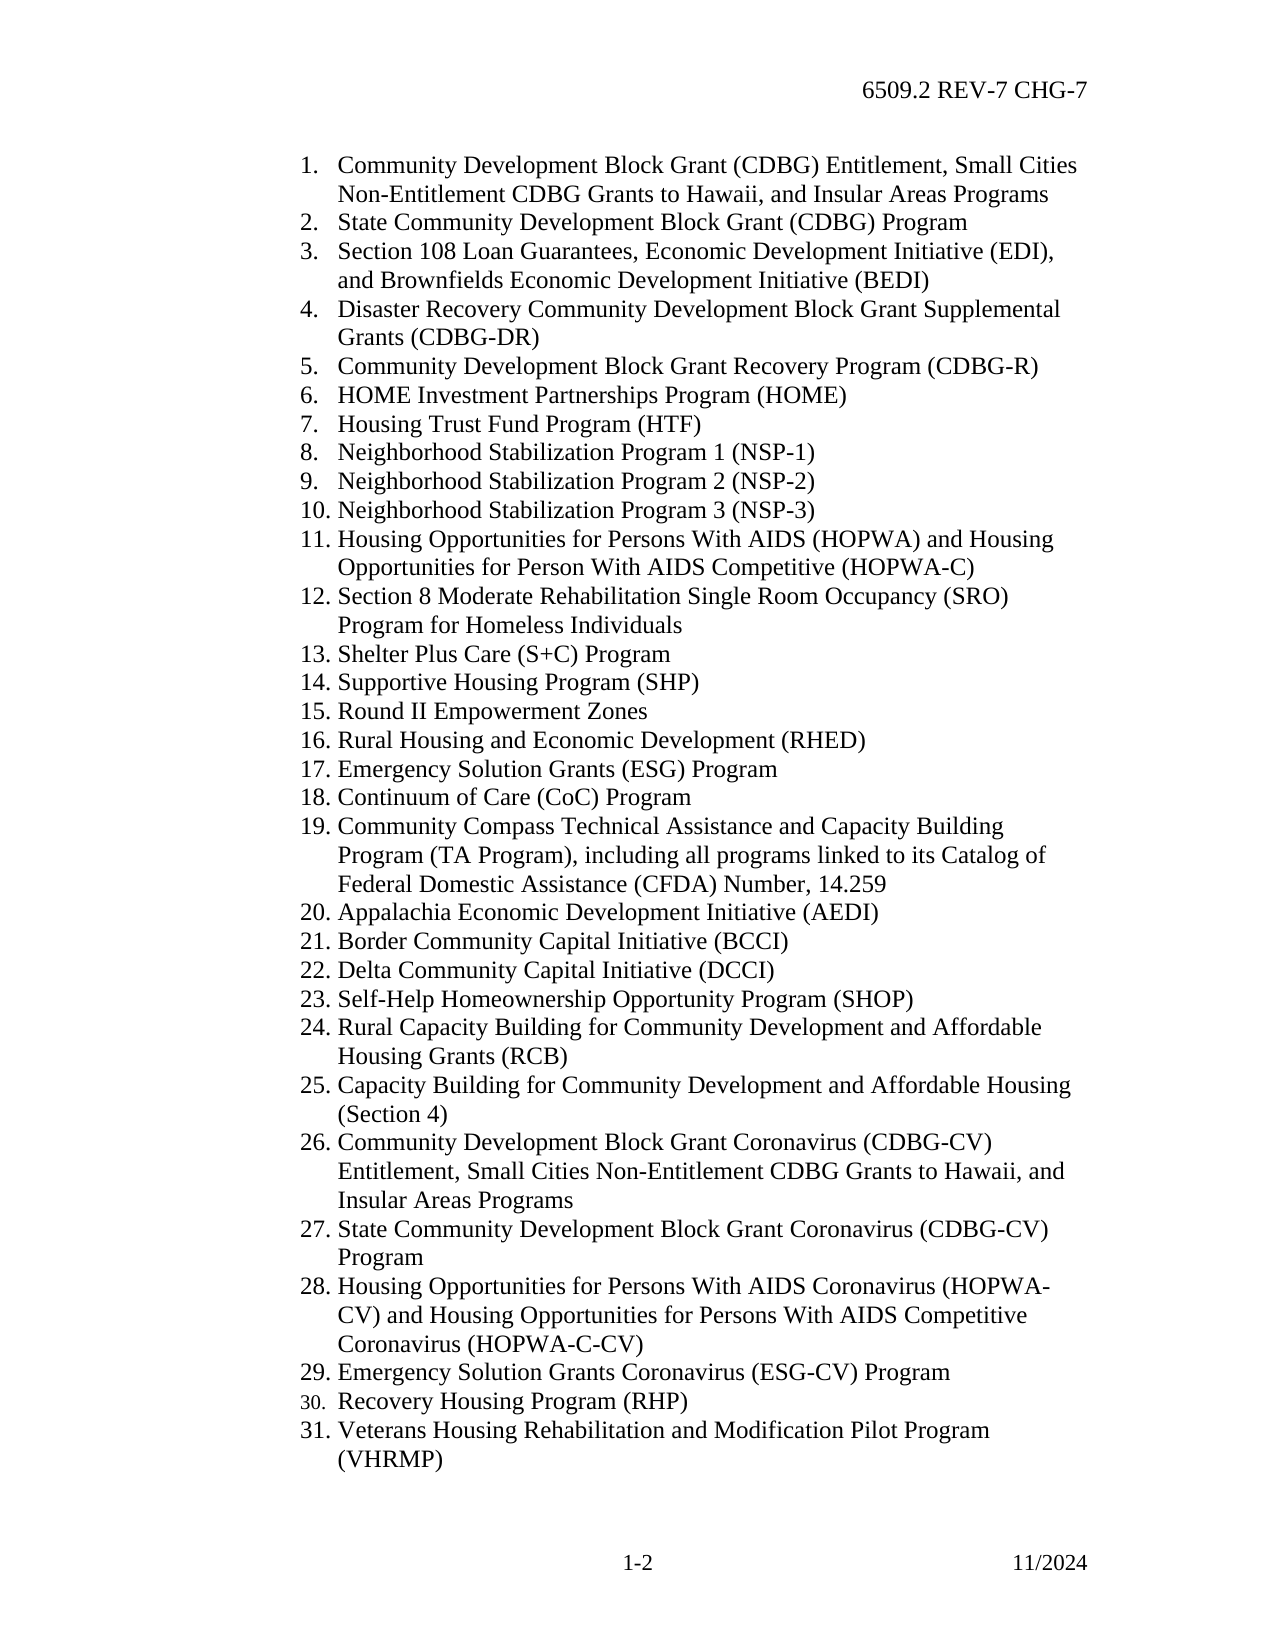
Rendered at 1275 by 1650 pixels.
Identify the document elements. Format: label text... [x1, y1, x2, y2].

list Rural Capacity Building for Community Development and Affordable Housing Grants (RCB) [300, 1012, 1087, 1070]
list Neighborhood Stabilization Program 3 (NSP-3) [300, 495, 1087, 524]
list Community Compass Technical Assistance and Capacity Building Program (TA Program), including all programs linked to its Catalog of Federal Domestic Assistance (CFDA) Number, 14.259 [300, 811, 1087, 897]
list Section 8 Moderate Rehabilitation Single Room Occupancy (SRO) Program for Homeless Individuals [300, 581, 1087, 639]
list Neighborhood Stabilization Program 1 (NSP-1) [300, 437, 1087, 466]
list Emergency Solution Grants (ESG) Program [300, 754, 1087, 782]
list Veterans Housing Rehabilitation and Modification Pilot Program (VHRMP) [443, 1415, 1087, 1472]
list State Community Development Block Grant (CDBG) Program [300, 207, 1087, 236]
list Appalachia Economic Development Initiative (AEDI) [300, 897, 1087, 926]
list Round II Empowerment Zones [300, 696, 1087, 725]
list Continuum of Care (CoC) Program [300, 782, 1087, 811]
list Housing Opportunities for Persons With AIDS Coronavirus (HOPWA-CV) and Housing Opportunities for Persons With AIDS Competitive Coronavirus (HOPWA-C-CV) [300, 1271, 1087, 1357]
list Emergency Solution Grants Coronavirus (ESG-CV) Program [300, 1357, 1087, 1386]
list Neighborhood Stabilization Program 2 (NSP-2) [300, 466, 1087, 495]
list Capacity Building for Community Development and Affordable Housing (Section 4) [300, 1070, 1087, 1127]
list Supportive Housing Program (SHP) [300, 667, 1087, 696]
list Self-Help Homeownership Opportunity Program (SHOP) [300, 984, 1087, 1012]
list Housing Opportunities for Persons With AIDS (HOPWA) and Housing Opportunities for Person With AIDS Competitive (HOPWA-C) [300, 524, 1087, 581]
list Shelter Plus Care (S+C) Program [300, 639, 1087, 667]
list Housing Trust Fund Program (HTF) [300, 409, 1087, 437]
list Community Development Block Grant Recovery Program (CDBG-R) [300, 351, 1087, 380]
list State Community Development Block Grant Coronavirus (CDBG-CV) Program [300, 1214, 1087, 1271]
list Delta Community Capital Initiative (DCCI) [300, 955, 1087, 984]
list Community Development Block Grant Coronavirus (CDBG-CV) Entitlement, Small Cities Non-Entitlement CDBG Grants to Hawaii, and Insular Areas Programs [300, 1127, 1087, 1214]
list Border Community Capital Initiative (BCCI) [300, 926, 1087, 955]
list HOME Investment Partnerships Program (HOME) [300, 380, 1087, 409]
list Section 108 Loan Guarantees, Economic Development Initiative (EDI), and Brownfields Economic Development Initiative (BEDI) [300, 236, 1087, 294]
list Disaster Recovery Community Development Block Grant Supplemental Grants (CDBG-DR) [300, 294, 1087, 351]
list Rural Housing and Economic Development (RHED) [300, 725, 1087, 754]
list Community Development Block Grant (CDBG) Entitlement, Small Cities Non-Entitlement CDBG Grants to Hawaii, and Insular Areas Programs [300, 150, 1087, 207]
list Recovery Housing Program (RHP) [300, 1386, 1087, 1415]
